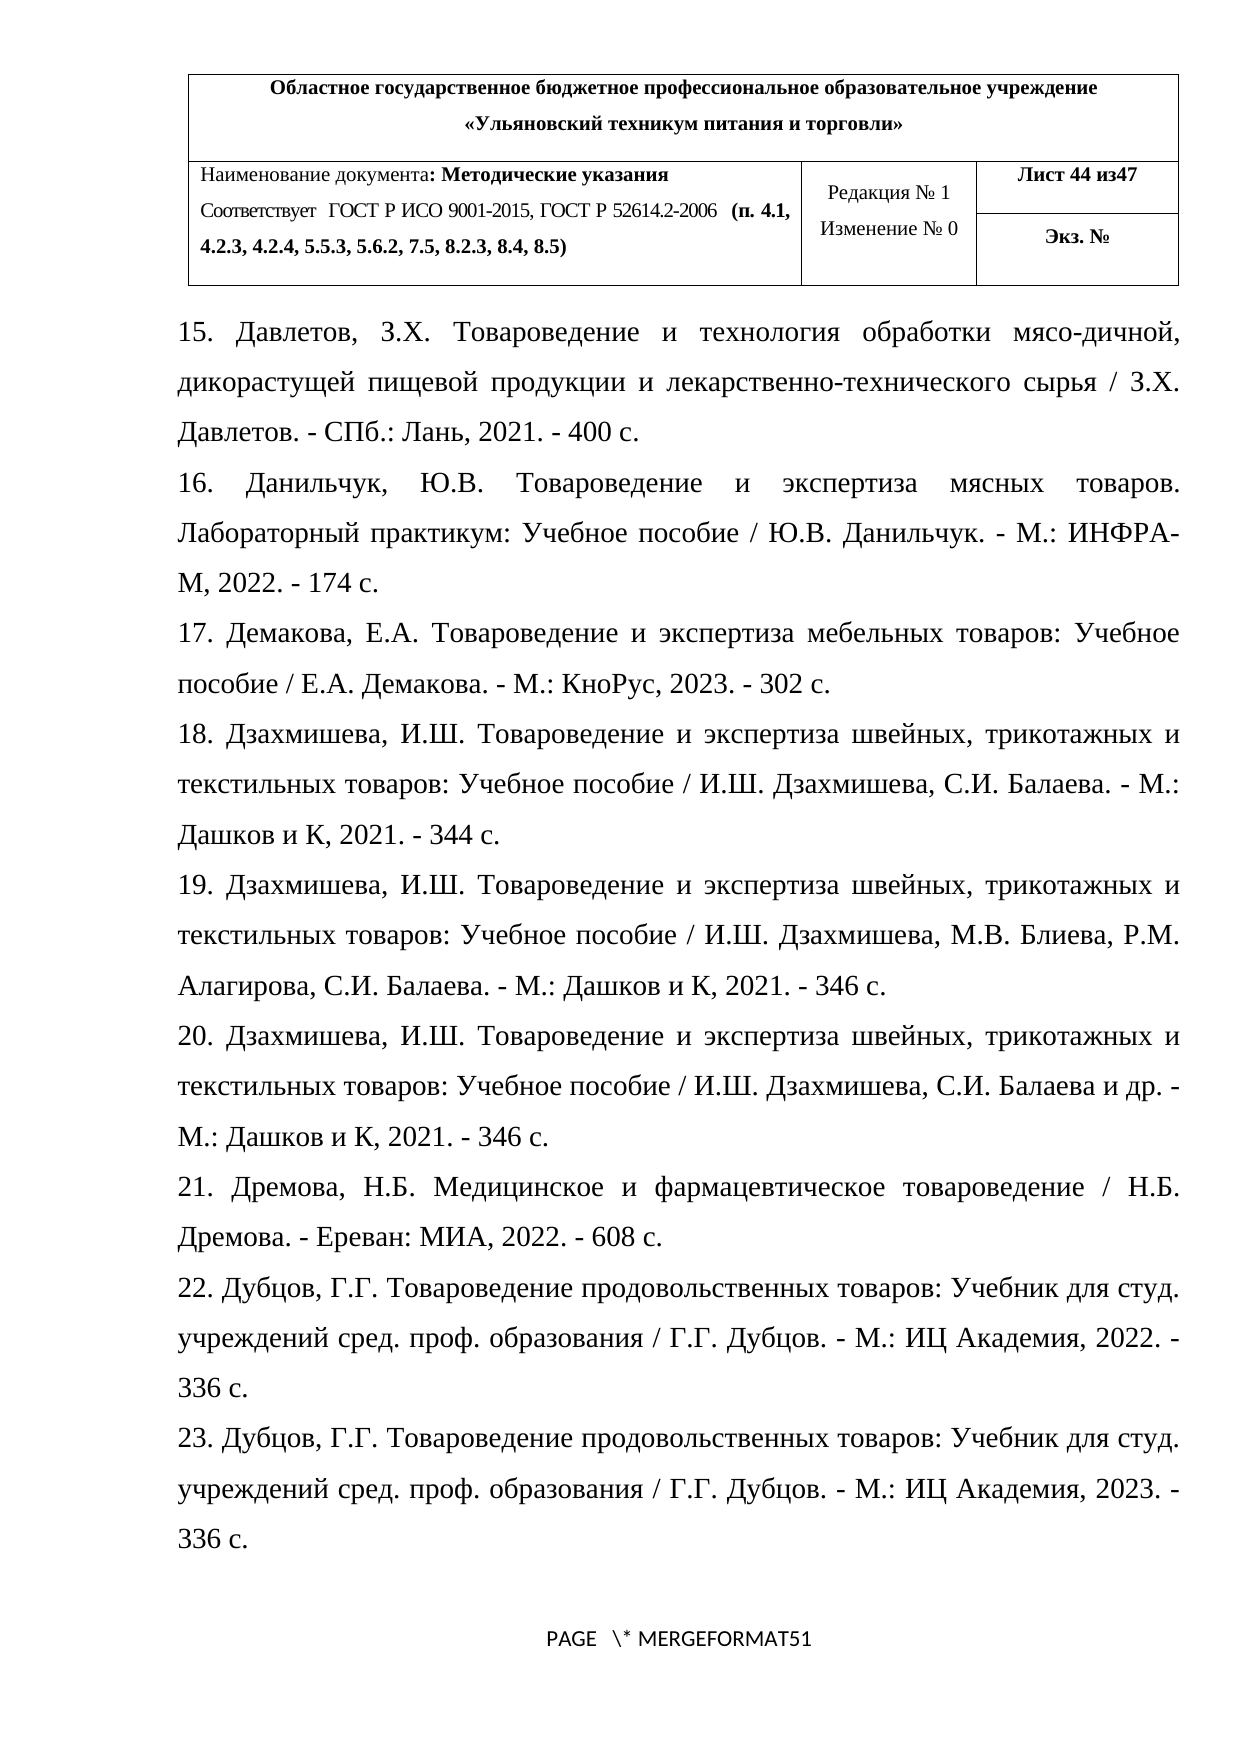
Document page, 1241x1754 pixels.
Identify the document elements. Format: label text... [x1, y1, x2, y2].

text 22. Дубцов, Г.Г. Товароведение продовольственных товаров: Учебник для студ. учреждений сред. проф. образования / Г.Г. Дубцов. - М.: ИЦ Академия, 2022. - 336 c. [177, 1270, 1181, 1404]
text 23. Дубцов, Г.Г. Товароведение продовольственных товаров: Учебник для студ. учреждений сред. проф. образования / Г.Г. Дубцов. - М.: ИЦ Академия, 2023. - 336 c. [177, 1421, 1181, 1555]
text 21. Дремова, Н.Б. Медицинское и фармацевтическое товароведение / Н.Б. Дремова. - Ереван: МИА, 2022. - 608 c. [177, 1169, 1181, 1253]
text 19. Дзахмишева, И.Ш. Товароведение и экспертиза швейных, трикотажных и текстильных товаров: Учебное пособие / И.Ш. Дзахмишева, М.В. Блиева, Р.М. Алагирова, С.И. Балаева. - М.: Дашков и К, 2021. - 346 c. [177, 867, 1181, 1001]
text 15. Давлетов, З.Х. Товароведение и технология обработки мясо-дичной, дикорастущей пищевой продукции и лекарственно-технического сырья / З.Х. Давлетов. - СПб.: Лань, 2021. - 400 c. [177, 314, 1181, 448]
text 20. Дзахмишева, И.Ш. Товароведение и экспертиза швейных, трикотажных и текстильных товаров: Учебное пособие / И.Ш. Дзахмишева, С.И. Балаева и др. - М.: Дашков и К, 2021. - 346 c. [177, 1018, 1181, 1152]
text 17. Демакова, Е.А. Товароведение и экспертиза мебельных товаров: Учебное пособие / Е.А. Демакова. - М.: КноРус, 2023. - 302 c. [177, 616, 1181, 699]
text 18. Дзахмишева, И.Ш. Товароведение и экспертиза швейных, трикотажных и текстильных товаров: Учебное пособие / И.Ш. Дзахмишева, С.И. Балаева. - М.: Дашков и К, 2021. - 344 c. [177, 716, 1181, 850]
text 16. Данильчук, Ю.В. Товароведение и экспертиза мясных товаров. Лабораторный практикум: Учебное пособие / Ю.В. Данильчук. - М.: ИНФРА-М, 2022. - 174 c. [177, 465, 1181, 599]
